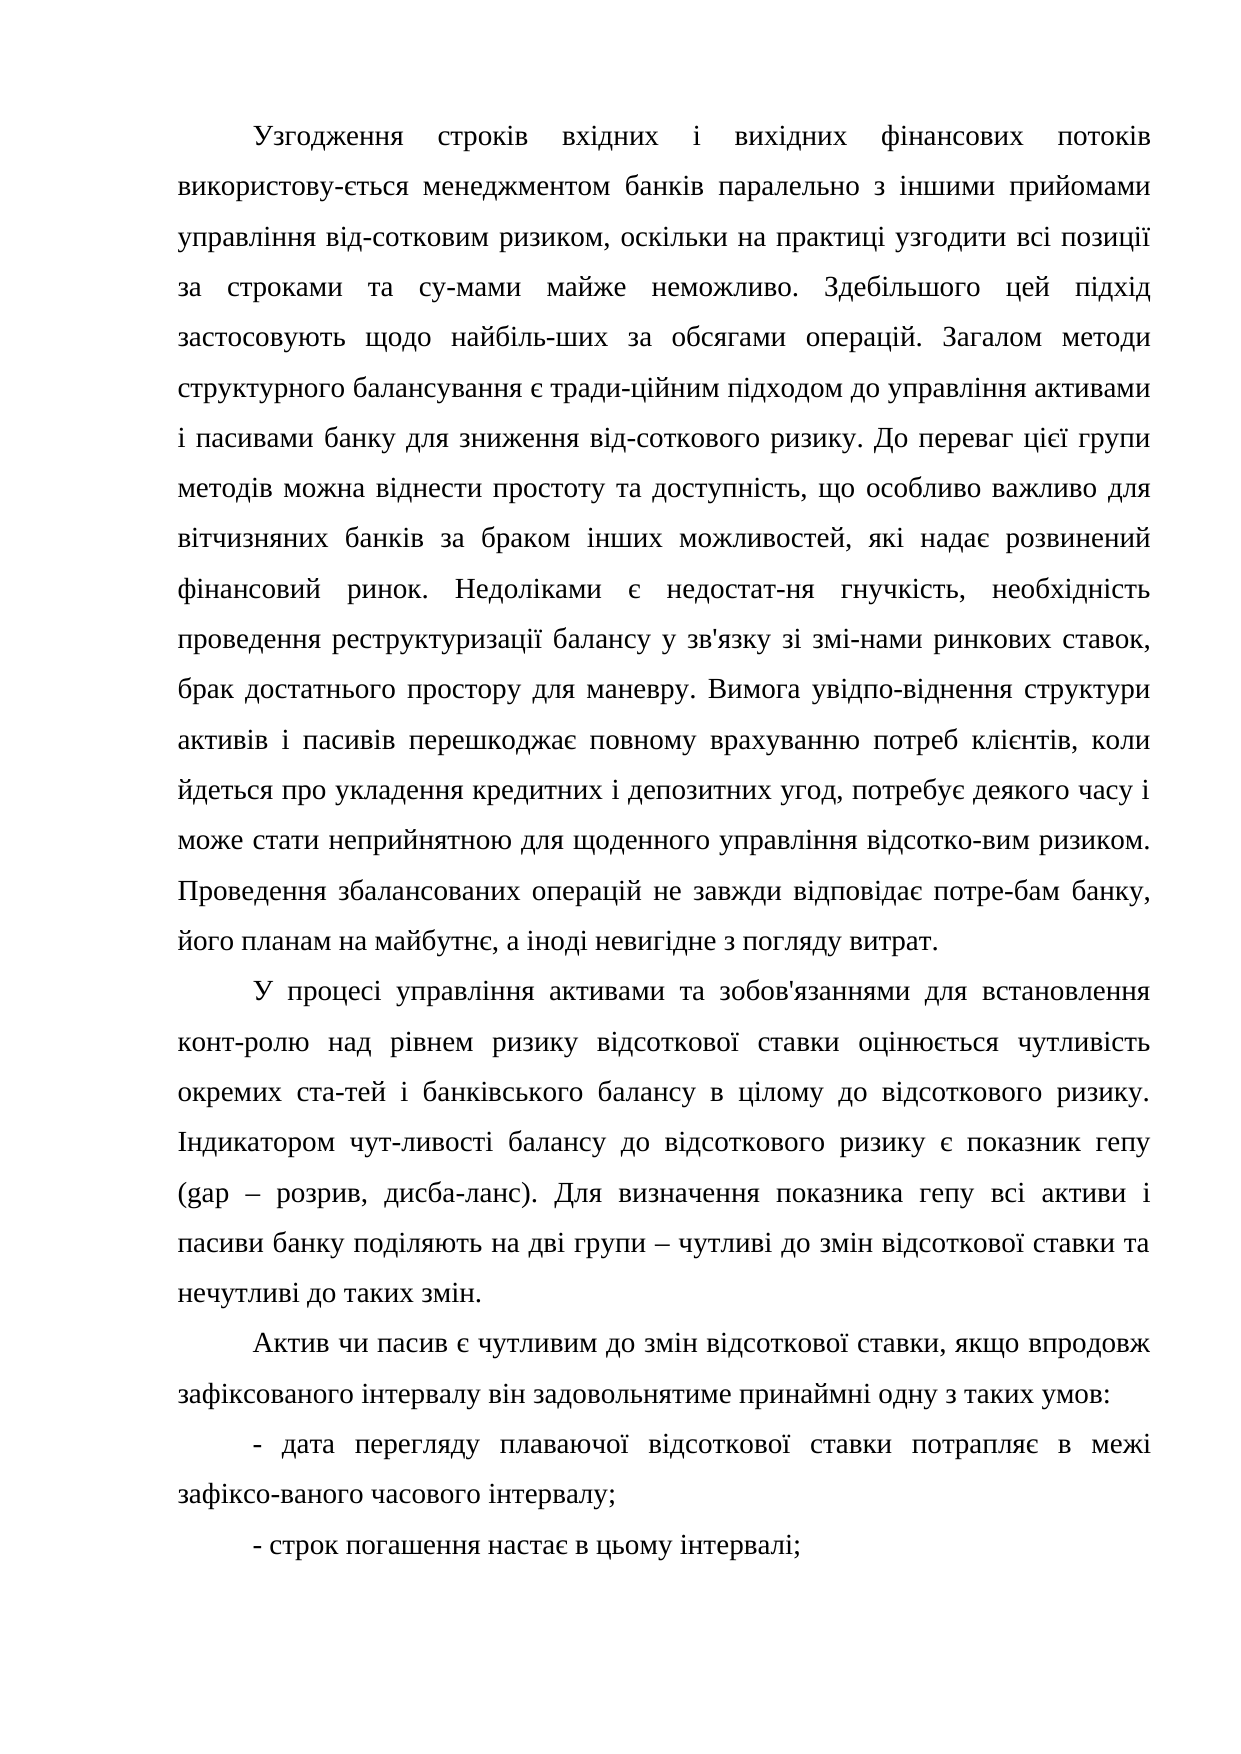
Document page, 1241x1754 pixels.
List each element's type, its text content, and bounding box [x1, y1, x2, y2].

text - дата перегляду плаваючої відсоткової ставки потрапляє в межі зафіксо-ваного часового інтервалу; [177, 1426, 1152, 1510]
text Узгодження строків вхідних і вихідних фінансових потоків використову-ється менеджментом банків паралельно з іншими прийомами управління від-сотковим ризиком, оскільки на практиці узгодити всі позиції за строками та су-мами майже неможливо. Здебільшого цей підхід застосовують щодо найбіль-ших за обсягами операцій. Загалом методи структурного балансування є тради-ційним підходом до управління активами і пасивами банку для зниження від-соткового ризику. До переваг цієї групи методів можна віднести простоту та доступність, що особливо важливо для вітчизняних банків за браком інших можливостей, які надає розвинений фінансовий ринок. Недоліками є недостат-ня гнучкість, необхідність проведення реструктуризації балансу у зв'язку зі змі-нами ринкових ставок, брак достатнього простору для маневру. Вимога увідпо-віднення структури активів і пасивів перешкоджає повному врахуванню потреб клієнтів, коли йдеться про укладення кредитних і депозитних угод, потребує деякого часу і може стати неприйнятною для щоденного управління відсотко-вим ризиком. Проведення збалансованих операцій не завжди відповідає потре-бам банку, його планам на майбутнє, а іноді невигідне з погляду витрат. [177, 118, 1152, 957]
text У процесі управління активами та зобов'язаннями для встановлення конт-ролю над рівнем ризику відсоткової ставки оцінюється чутливість окремих ста-тей і банківського балансу в цілому до відсоткового ризику. Індикатором чут-ливості балансу до відсоткового ризику є показник гепу (gap – розрив, дисба-ланс). Для визначення показника гепу всі активи і пасиви банку поділяють на дві групи – чутливі до змін відсоткової ставки та нечутливі до таких змін. [177, 973, 1152, 1309]
text Актив чи пасив є чутливим до змін відсоткової ставки, якщо впродовж зафіксованого інтервалу він задовольнятиме принаймні одну з таких умов: [177, 1326, 1152, 1409]
text - строк погашення настає в цьому інтервалі; [177, 1527, 1152, 1560]
